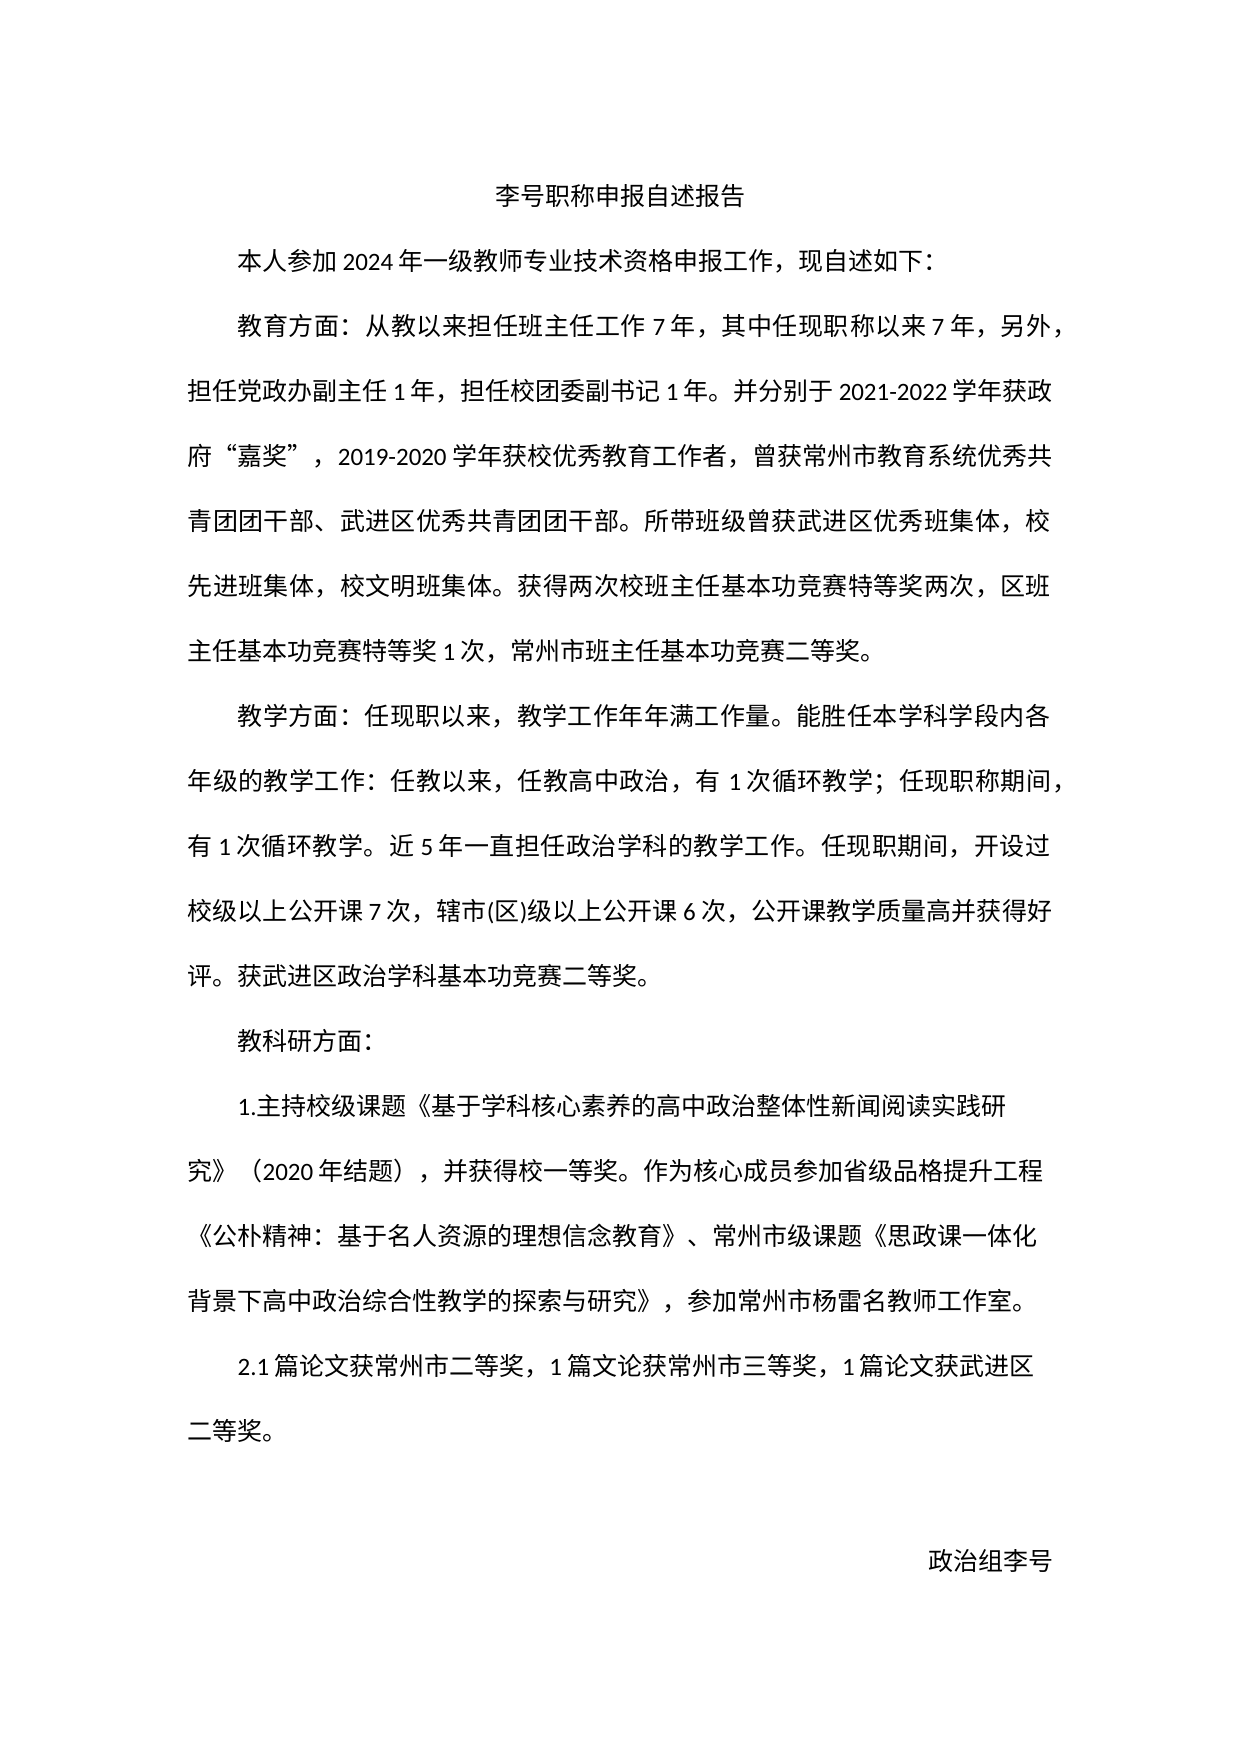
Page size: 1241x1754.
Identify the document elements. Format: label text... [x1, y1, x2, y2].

list 政治组李号 [187, 1527, 1053, 1592]
text 本人参加2024年一级教师专业技术资格申报工作，现自述如下： [187, 227, 1053, 292]
text 李号职称申报自述报告 [187, 162, 1053, 227]
list 1.主持校级课题《基于学科核心素养的高中政治整体性新闻阅读实践研究》（2020年结题），并获得校一等奖。作为核心成员参加省级品格提升工程《公朴精神：基于名人资源的理想信念教育》、常州市级课题《思政课一体化背景下高中政治综合性教学的探索与研究》，参加常州市杨雷名教师工作室。 [187, 1072, 1053, 1332]
list 2.1篇论文获常州市二等奖，1篇文论获常州市三等奖，1篇论文获武进区二等奖。 [187, 1332, 1053, 1462]
text 教学方面：任现职以来，教学工作年年满工作量。能胜任本学科学段内各年级的教学工作：任教以来，任教高中政治，有1次循环教学；任现职称期间，有1次循环教学。近5年一直担任政治学科的教学工作。任现职期间，开设过校级以上公开课7次，辖市(区)级以上公开课6次，公开课教学质量高并获得好评。获武进区政治学科基本功竞赛二等奖。 [187, 682, 1053, 1007]
text 教育方面：从教以来担任班主任工作7年，其中任现职称以来7年，另外，担任党政办副主任1年，担任校团委副书记1年。并分别于2021-2022学年获政府“嘉奖”，2019-2020学年获校优秀教育工作者，曾获常州市教育系统优秀共青团团干部、武进区优秀共青团团干部。所带班级曾获武进区优秀班集体，校先进班集体，校文明班集体。获得两次校班主任基本功竞赛特等奖两次，区班主任基本功竞赛特等奖1次，常州市班主任基本功竞赛二等奖。 [187, 292, 1053, 682]
text 教科研方面： [187, 1007, 1053, 1072]
